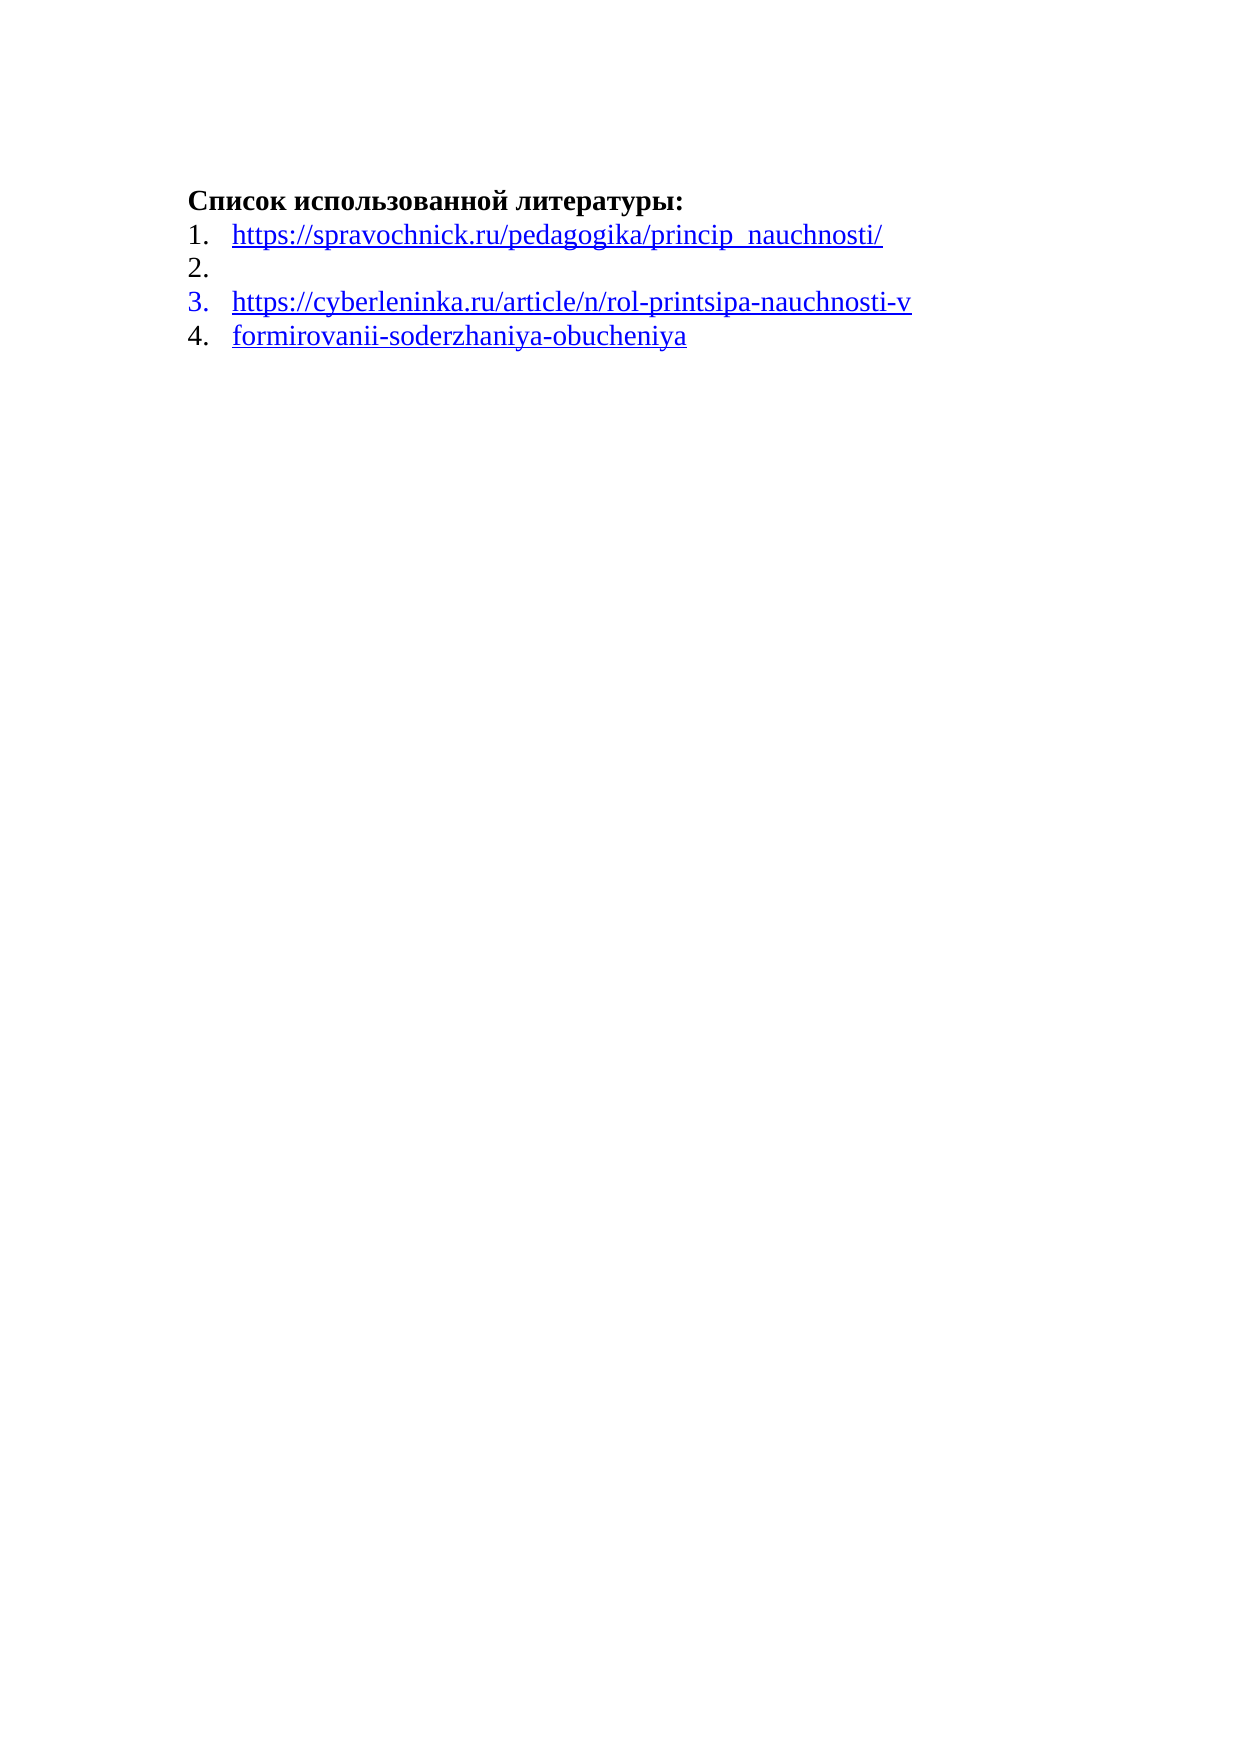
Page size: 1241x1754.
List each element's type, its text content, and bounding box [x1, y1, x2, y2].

list formirovanii-soderzhaniya-obucheniya [187, 318, 1053, 351]
list https://spravochnick.ru/pedagogika/princip_nauchnosti/ [187, 217, 1053, 251]
list https://cyberleninka.ru/article/n/rol-printsipa-nauchnosti-v [187, 284, 1053, 318]
text Список использованной литературы: [187, 183, 1053, 217]
